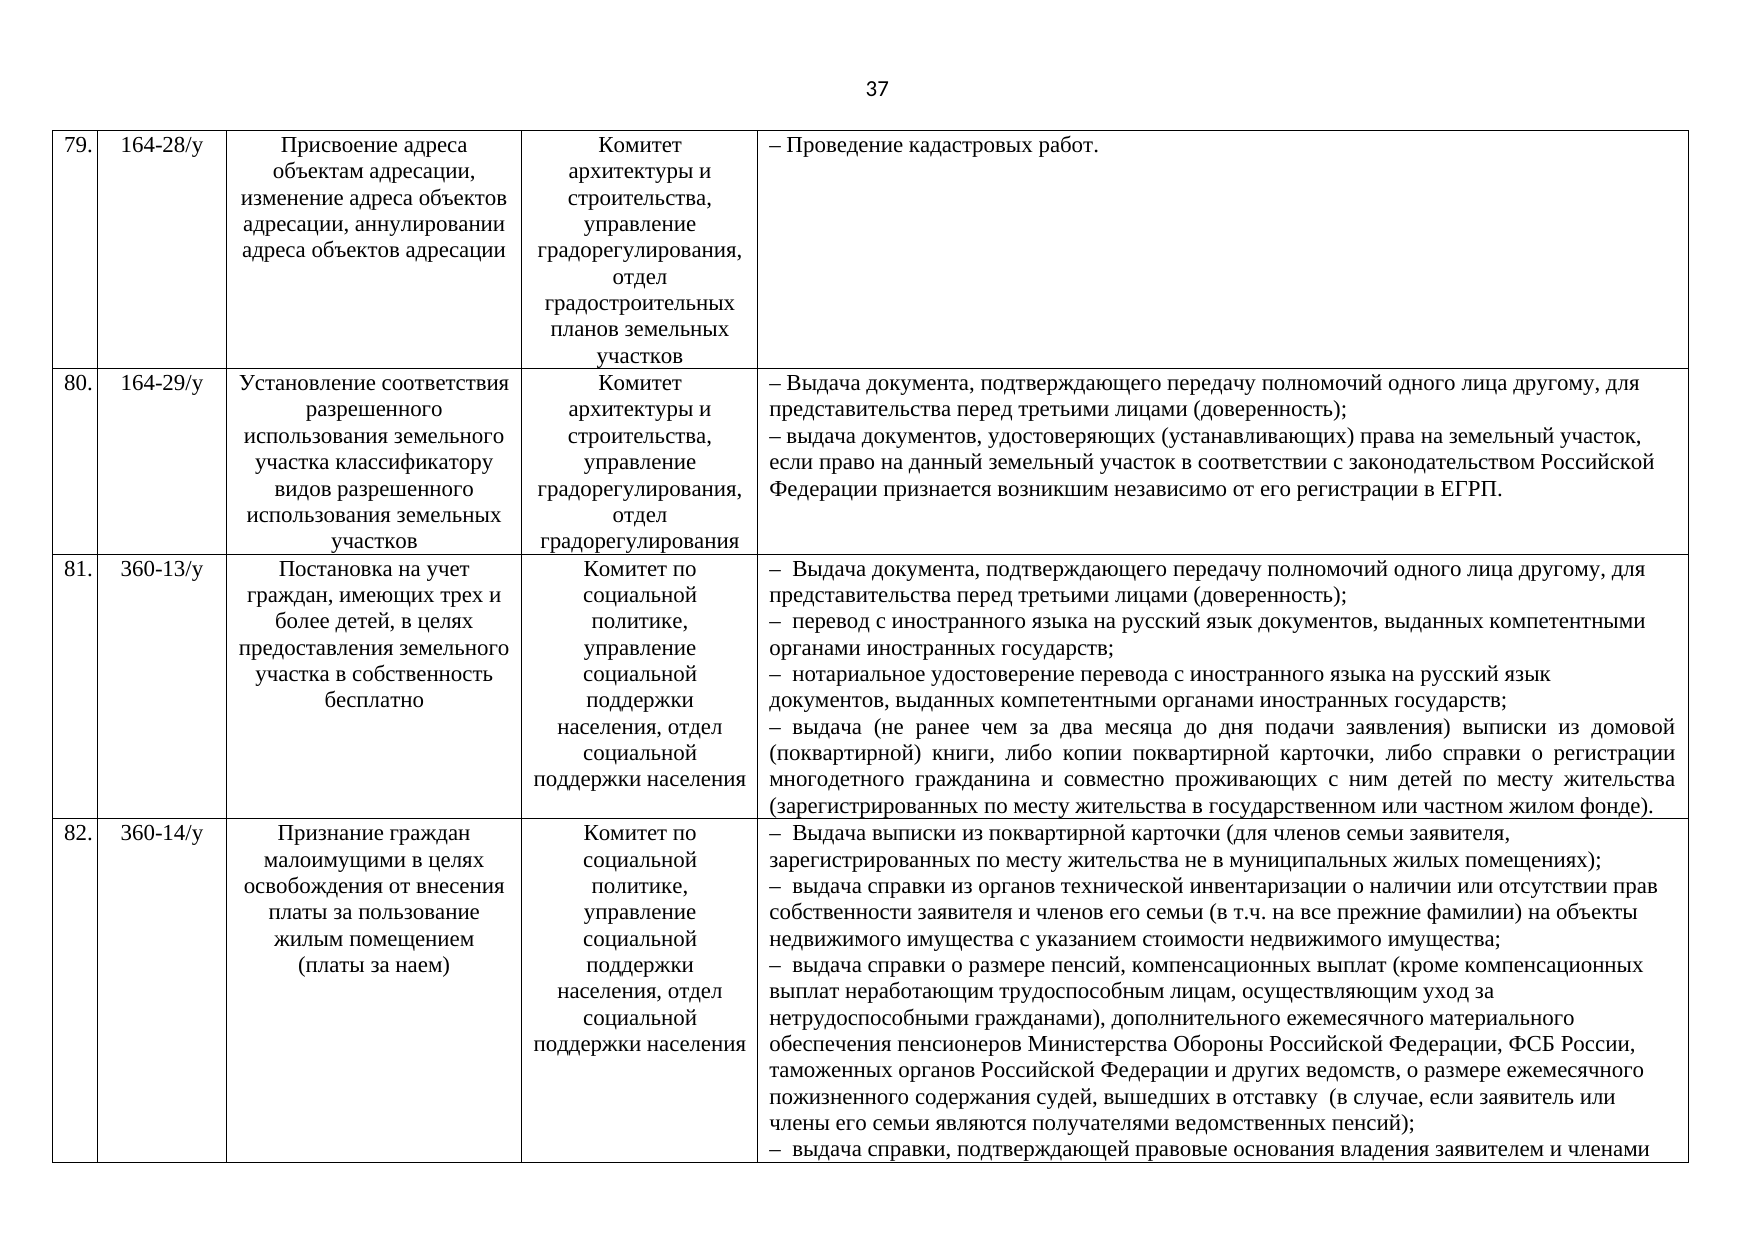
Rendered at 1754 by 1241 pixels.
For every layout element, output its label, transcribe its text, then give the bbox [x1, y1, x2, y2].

table_cell 360-14/у [98, 819, 226, 1162]
table_cell – Выдача документа, подтверждающего передачу полномочий одного лица другому, для представительства перед третьими лицами (доверенность); – выдача документов, удостоверяющих (устанавливающих) права на земельный участок, если право на данный земельный участок в соответствии с законодательством Российской Федерации признается возникшим независимо от его регистрации в ЕГРП. [758, 369, 1688, 554]
table_cell [53, 555, 97, 818]
table_cell Комитет по социальной политике, управление социальной поддержки населения, отдел социальной поддержки населения [522, 555, 757, 818]
table_cell [53, 369, 97, 554]
table_cell Комитет архитектуры и строительства, управление градорегулирования, отдел градорегулирования [522, 369, 757, 554]
table_cell – Выдача документа, подтверждающего передачу полномочий одного лица другому, для представительства перед третьими лицами (доверенность); – перевод с иностранного языка на русский язык документов, выданных компетентными органами иностранных государств; – нотариальное удостоверение перевода с иностранного языка на русский язык документов, выданных компетентными органами иностранных государств; – выдача (не ранее чем за два месяца до дня подачи заявления) выписки из домовой (поквартирной) книги, либо копии поквартирной карточки, либо справки о регистрации многодетного гражданина и совместно проживающих с ним детей по месту жительства (зарегистрированных по месту жительства в государственном или частном жилом фонде). [758, 555, 1688, 818]
table_cell – Проведение кадастровых работ. [758, 131, 1688, 368]
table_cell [522, 819, 757, 1162]
table_cell Установление соответствия разрешенного использования земельного участка классификатору видов разрешенного использования земельных участков [227, 369, 521, 554]
table_cell Постановка на учет граждан, имеющих трех и более детей, в целях предоставления земельного участка в собственность бесплатно [227, 555, 521, 818]
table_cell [227, 819, 521, 1162]
table_cell 164-28/у [98, 131, 226, 368]
table_cell [53, 819, 97, 1162]
table_cell 360-13/у [98, 555, 226, 818]
table_cell [53, 131, 97, 368]
table_cell Присвоение адреса объектам адресации, изменение адреса объектов адресации, аннулировании адреса объектов адресации [227, 131, 521, 368]
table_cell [758, 819, 1688, 1162]
table_cell 164-29/у [98, 369, 226, 554]
table_cell Комитет архитектуры и строительства, управление градорегулирования, отдел градостроительных планов земельных участков [522, 131, 757, 368]
